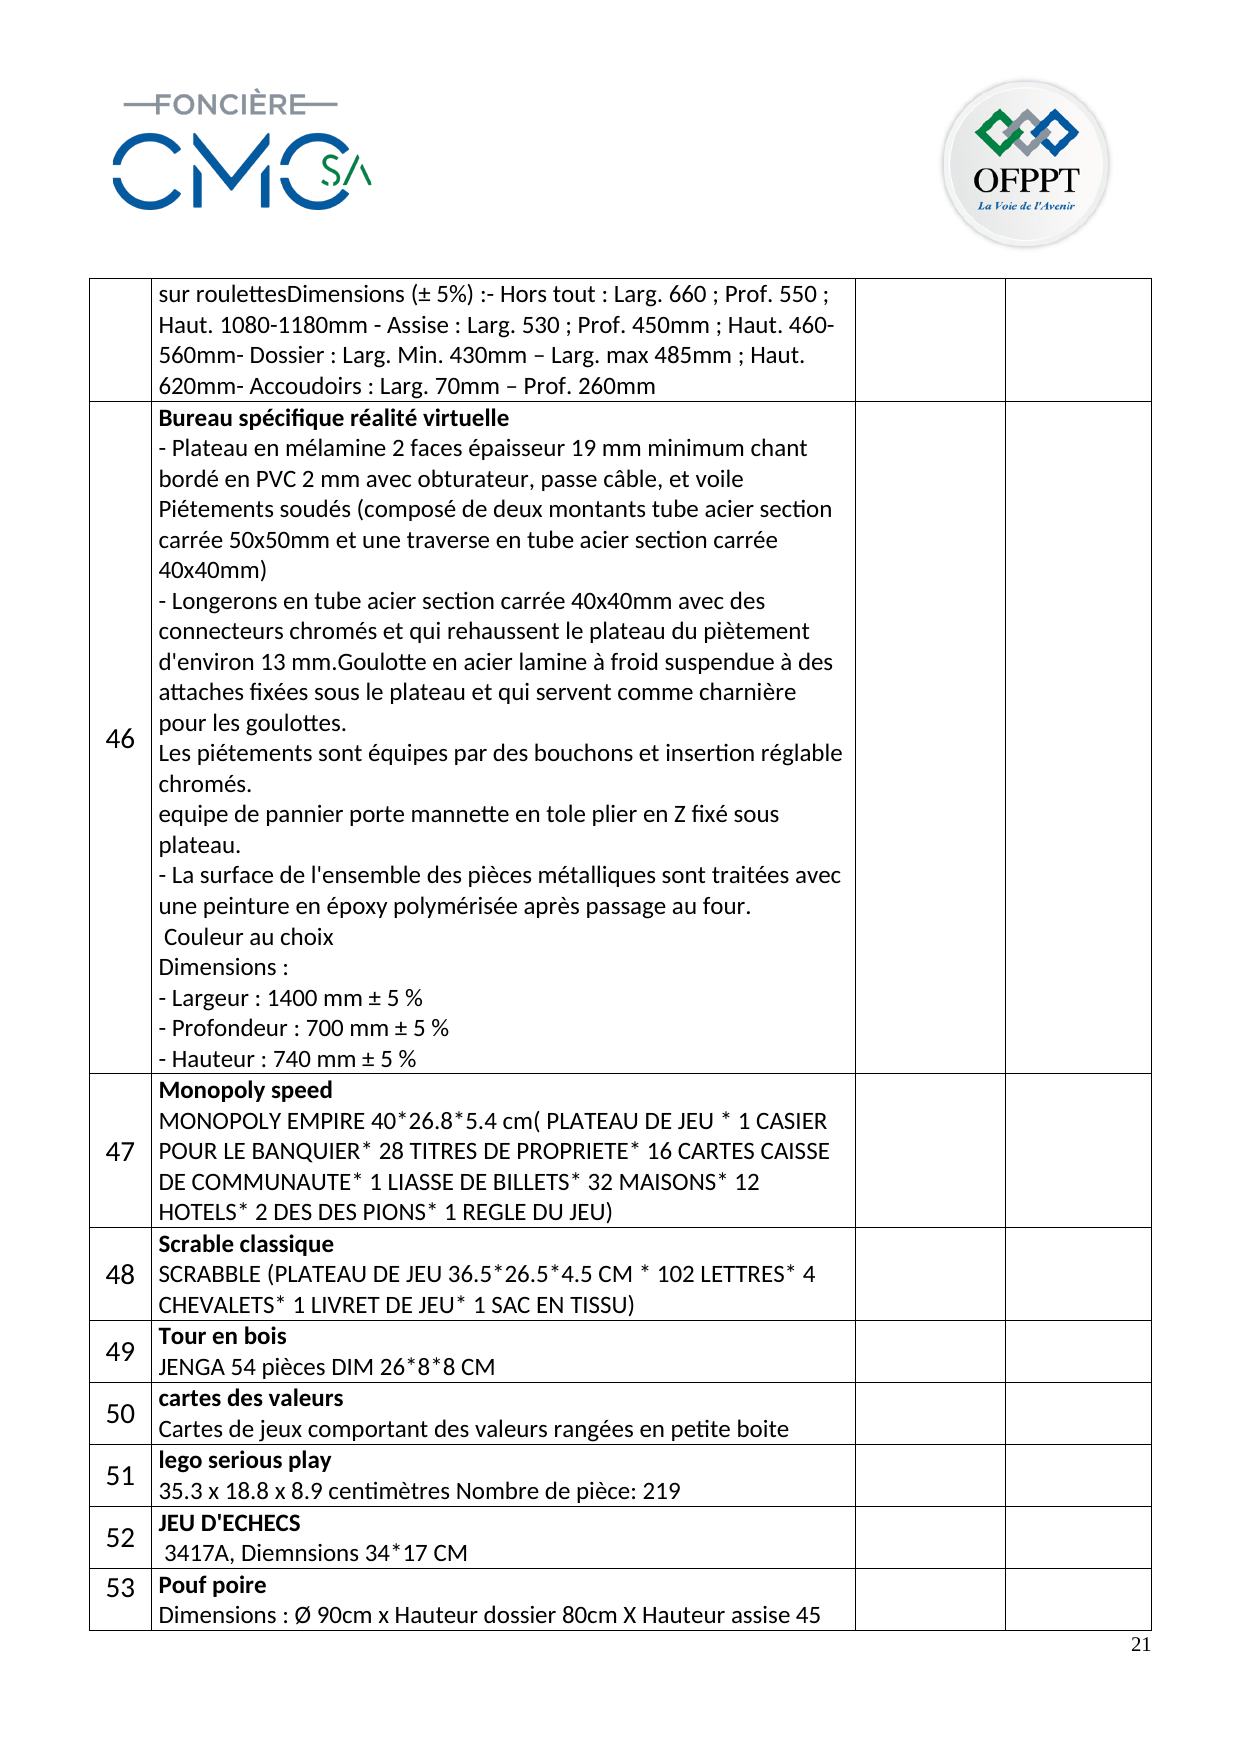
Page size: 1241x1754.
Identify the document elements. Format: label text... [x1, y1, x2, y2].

table_cell Scrable classique SCRABBLE (PLATEAU DE JEU 36.5*26.5*4.5 CM * 102 LETTRES* 4 CHEVALETS* 1 LIVRET DE JEU* 1 SAC EN TISSU) [152, 1228, 855, 1319]
table_cell [1006, 402, 1151, 1073]
table_cell Tour en bois JENGA 54 pièces DIM 26*8*8 CM [152, 1321, 855, 1382]
table_cell 52 [90, 1507, 151, 1568]
table_cell 49 [90, 1321, 151, 1382]
table_cell lego serious play 35.3 x 18.8 x 8.9 centimètres Nombre de pièce: 219 [152, 1445, 855, 1506]
table_cell [856, 279, 1005, 401]
table_cell [856, 1445, 1005, 1506]
table_cell [856, 1074, 1005, 1227]
table_cell [1006, 1569, 1151, 1630]
table_cell [856, 1321, 1005, 1382]
table_cell 45 [90, 279, 151, 401]
table_cell 53 [90, 1569, 151, 1630]
table_cell 47 [90, 1074, 151, 1227]
table_cell [1006, 1321, 1151, 1382]
table_cell 46 [90, 402, 151, 1073]
table_cell 50 [90, 1383, 151, 1444]
table_cell 48 [90, 1228, 151, 1319]
picture [935, 73, 1116, 254]
table_cell [1006, 1228, 1151, 1319]
table_cell [856, 1507, 1005, 1568]
table_cell [856, 1228, 1005, 1319]
table_cell [856, 1569, 1005, 1630]
table_cell cartes des valeurs Cartes de jeux comportant des valeurs rangées en petite boite [152, 1383, 855, 1444]
table_cell [1006, 1507, 1151, 1568]
table_cell [856, 402, 1005, 1073]
table_cell [1006, 1383, 1151, 1444]
picture [112, 88, 372, 210]
table_cell JEU D'ECHECS 3417A, Diemnsions 34*17 CM [152, 1507, 855, 1568]
table_cell [1006, 279, 1151, 401]
table_cell 51 [90, 1445, 151, 1506]
table_cell [1006, 1074, 1151, 1227]
table_cell Bureau spécifique réalité virtuelle - Plateau en mélamine 2 faces épaisseur 19 mm minimum chant bordé en PVC 2 mm avec obturateur, passe câble, et voile Piétements soudés (composé de deux montants tube acier section carrée 50x50mm et une traverse en tube acier section carrée 40x40mm) - Longerons en tube acier section carrée 40x40mm avec des connecteurs chromés et qui rehaussent le plateau du piètement d'environ 13 mm.Goulotte en acier lamine à froid suspendue à des attaches fixées sous le plateau et qui servent comme charnière pour les goulottes. Les piétements sont équipes par des bouchons et insertion réglable chromés. equipe de pannier porte mannette en tole plier en Z fixé sous plateau. - La surface de l'ensemble des pièces métalliques sont traitées avec une peinture en époxy polymérisée après passage au four. Couleur au choix Dimensions : - Largeur : 1400 mm ± 5 % - Profondeur : 700 mm ± 5 % - Hauteur : 740 mm ± 5 % [152, 402, 855, 1073]
table_cell [1006, 1445, 1151, 1506]
table_cell [856, 1383, 1005, 1444]
table_cell Monopoly speed MONOPOLY EMPIRE 40*26.8*5.4 cm( PLATEAU DE JEU * 1 CASIER POUR LE BANQUIER* 28 TITRES DE PROPRIETE* 16 CARTES CAISSE DE COMMUNAUTE* 1 LIASSE DE BILLETS* 32 MAISONS* 12 HOTELS* 2 DES DES PIONS* 1 REGLE DU JEU) [152, 1074, 855, 1227]
